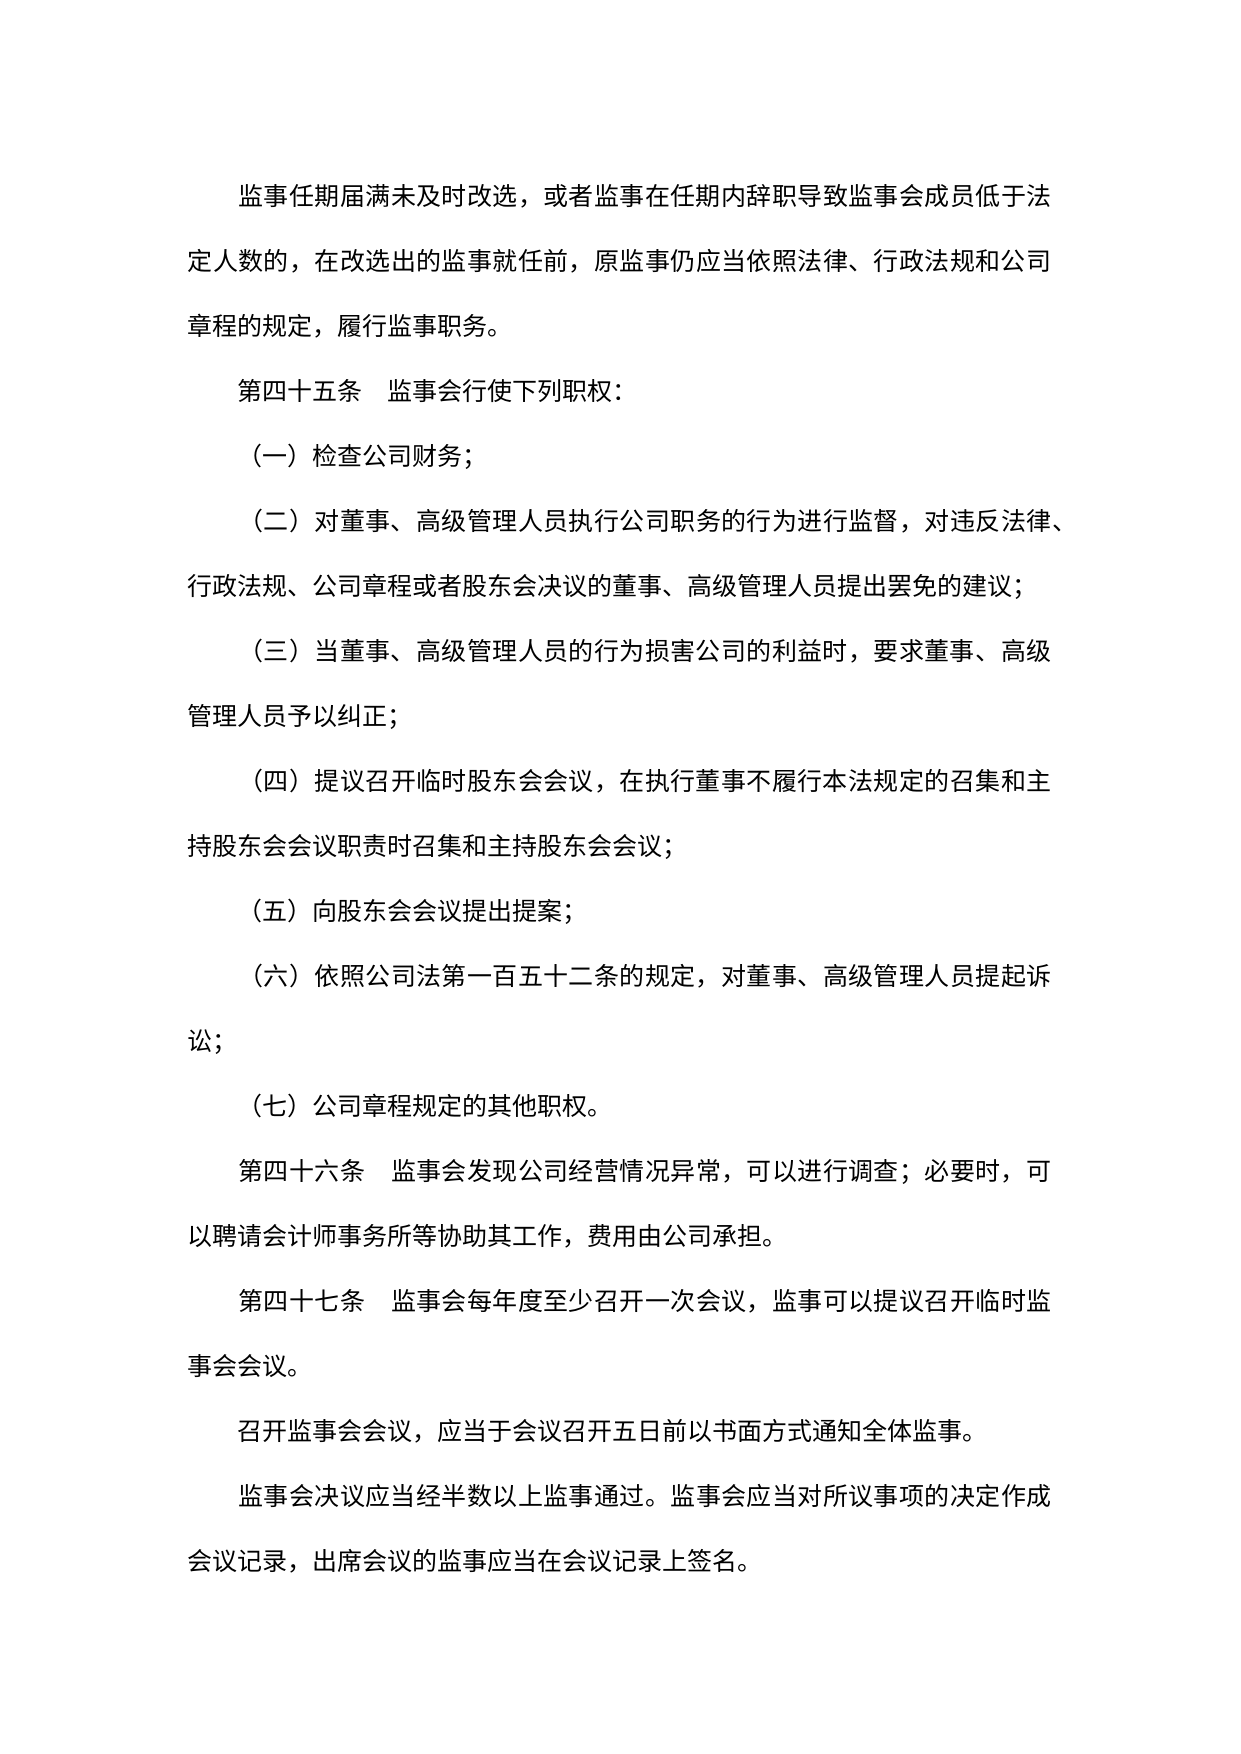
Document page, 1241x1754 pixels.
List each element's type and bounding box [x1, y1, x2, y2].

text [187, 162, 1053, 1592]
